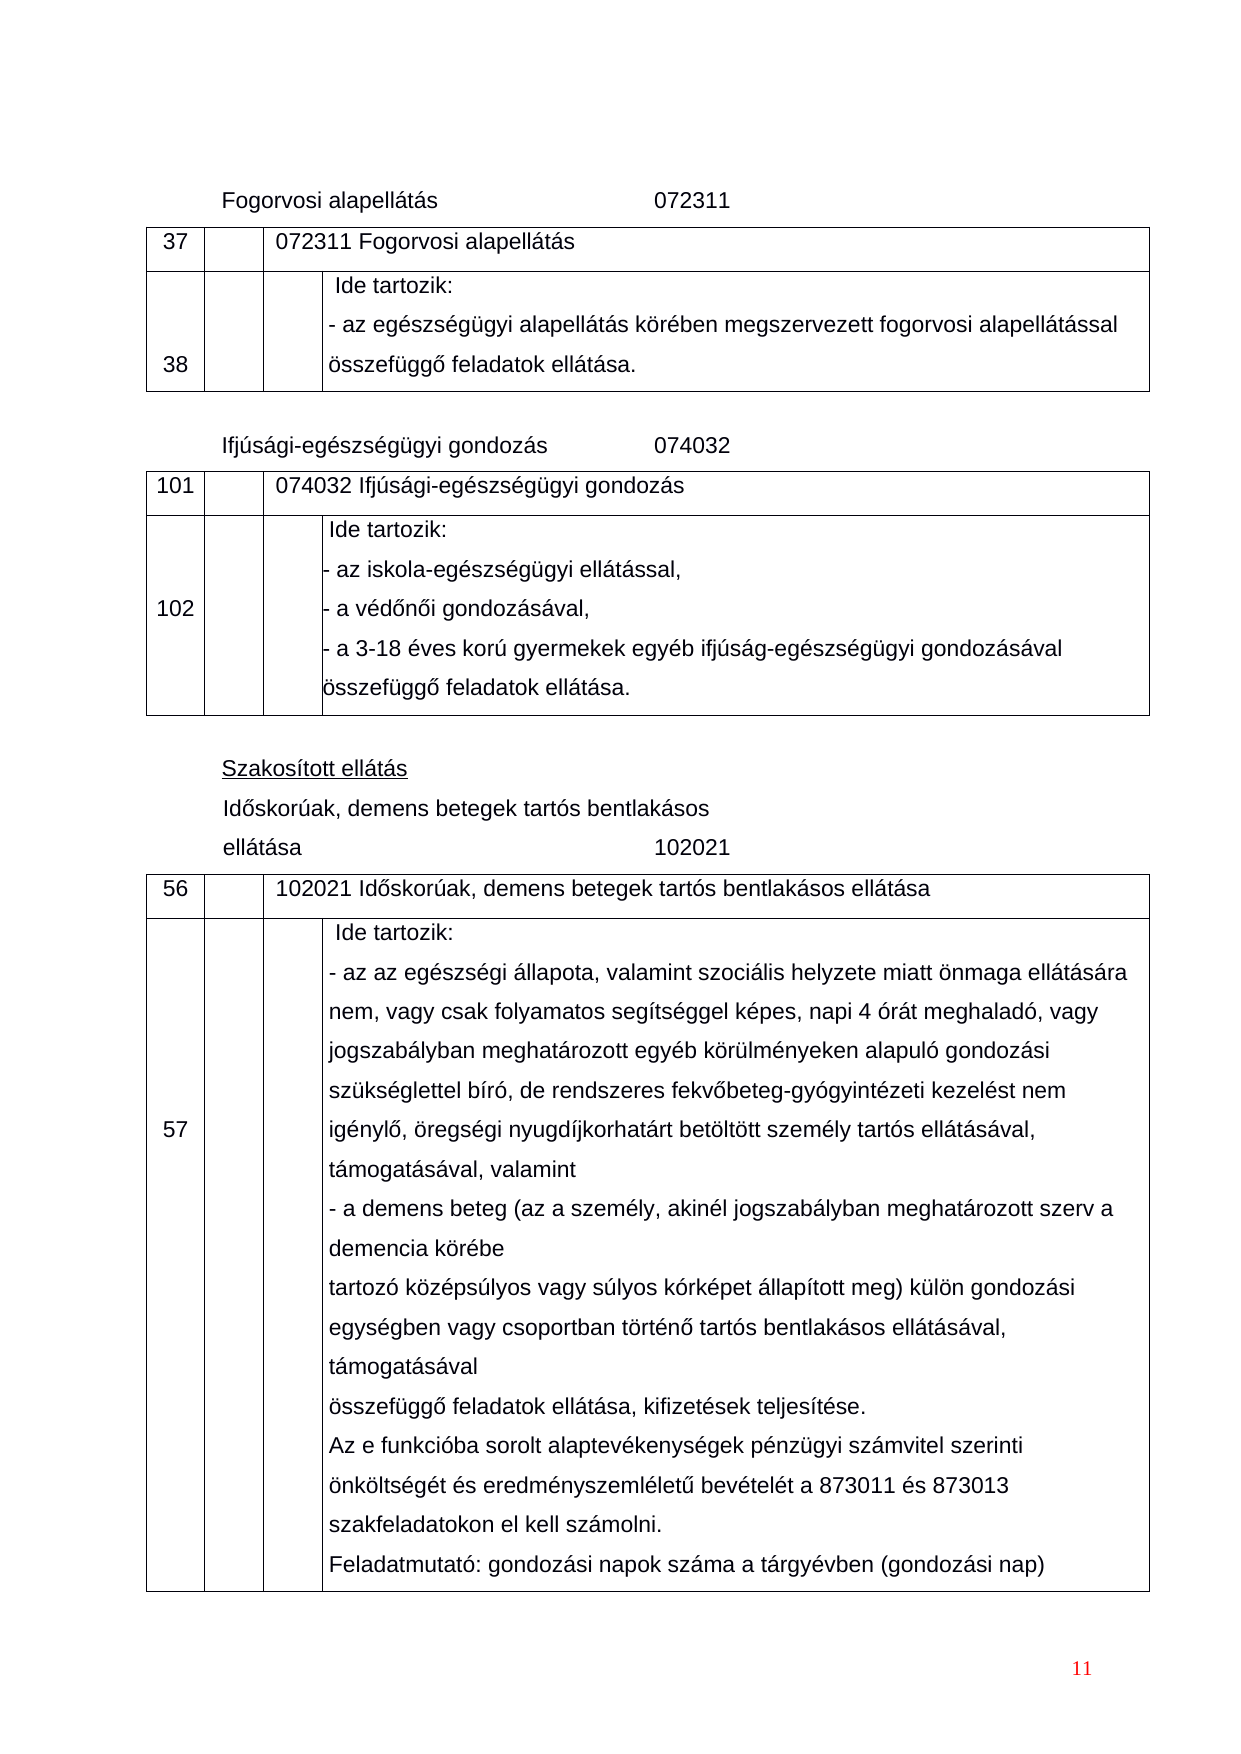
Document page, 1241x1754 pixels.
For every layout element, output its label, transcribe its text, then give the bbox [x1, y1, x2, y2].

table_cell Ide tartozik: - az az egészségi állapota, valamint szociális helyzete miatt önmaga ellátására nem, vagy csak folyamatos segítséggel képes, napi 4 órát meghaladó, vagy jogszabályban meghatározott egyéb körülményeken alapuló gondozási szükséglettel bíró, de rendszeres fekvőbeteg-gyógyintézeti kezelést nem igénylő, öregségi nyugdíjkorhatárt betöltött személy tartós ellátásával, támogatásával, valamint - a demens beteg (az a személy, akinél jogszabályban meghatározott szerv a demencia körébe tartozó középsúlyos vagy súlyos kórképet állapított meg) külön gondozási egységben vagy csoportban történő tartós bentlakásos ellátásával, támogatásával összefüggő feladatok ellátása, kifizetések teljesítése. Az e funkcióba sorolt alaptevékenységek pénzügyi számvitel szerinti önköltségét és eredményszemléletű bevételét a 873011 és 873013 szakfeladatokon el kell számolni. Feladatmutató: gondozási napok száma a tárgyévben (gondozási nap) [323, 919, 1149, 1591]
table_header 072311 Fogorvosi alapellátás [264, 228, 1149, 271]
text Fogorvosi alapellátás 072311 [148, 187, 1093, 213]
table_cell Ide tartozik: - az egészségügyi alapellátás körében megszervezett fogorvosi alapellátással összefüggő feladatok ellátása. [323, 272, 1149, 391]
table_cell Ide tartozik: - az iskola-egészségügyi ellátással, - a védőnői gondozásával, - a 3-18 éves korú gyermekek egyéb ifjúság-egészségügyi gondozásával összefüggő feladatok ellátása. [323, 516, 1149, 715]
table_cell [264, 919, 322, 1591]
table_cell 38 [147, 272, 204, 391]
table_header [205, 228, 263, 271]
table_header 56 [147, 875, 204, 918]
table_cell [205, 919, 263, 1591]
text ellátása 102021 [148, 834, 1093, 861]
table_header 102021 Időskorúak, demens betegek tartós bentlakásos ellátása [264, 875, 1149, 918]
table_header 37 [147, 228, 204, 271]
table_cell [205, 272, 263, 391]
table_cell [205, 516, 263, 715]
text Időskorúak, demens betegek tartós bentlakásos [148, 795, 1093, 821]
table_cell [264, 516, 322, 715]
table_cell [264, 272, 322, 391]
text Ifjúsági-egészségügyi gondozás 074032 [148, 432, 1093, 458]
table_cell 57 [147, 919, 204, 1591]
table_header 101 [147, 472, 204, 515]
table_cell 102 [147, 516, 204, 715]
text Szakosított ellátás [148, 755, 1093, 782]
table_header 074032 Ifjúsági-egészségügyi gondozás [264, 472, 1149, 515]
table_header [205, 472, 263, 515]
table_header [205, 875, 263, 918]
